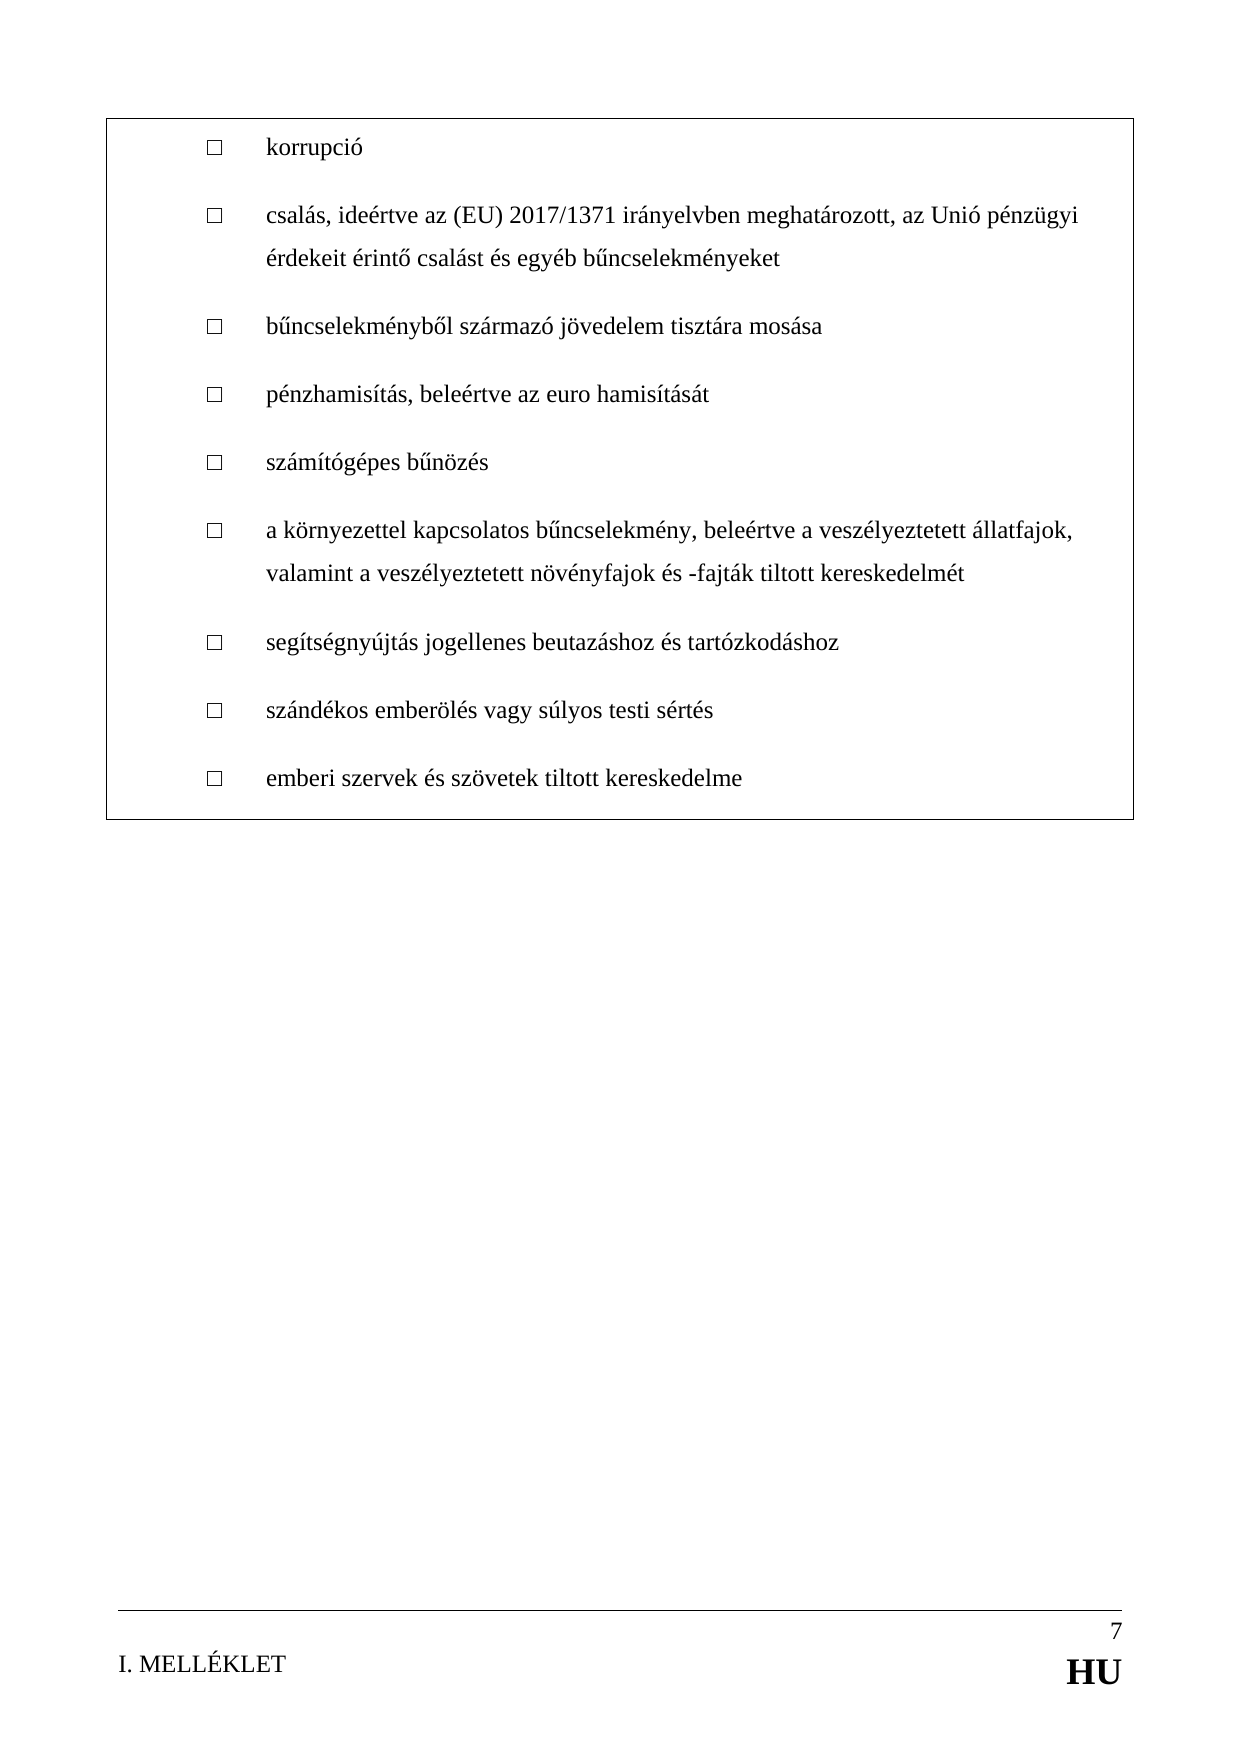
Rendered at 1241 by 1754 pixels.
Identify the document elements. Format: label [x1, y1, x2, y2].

table_cell [107, 119, 1133, 818]
